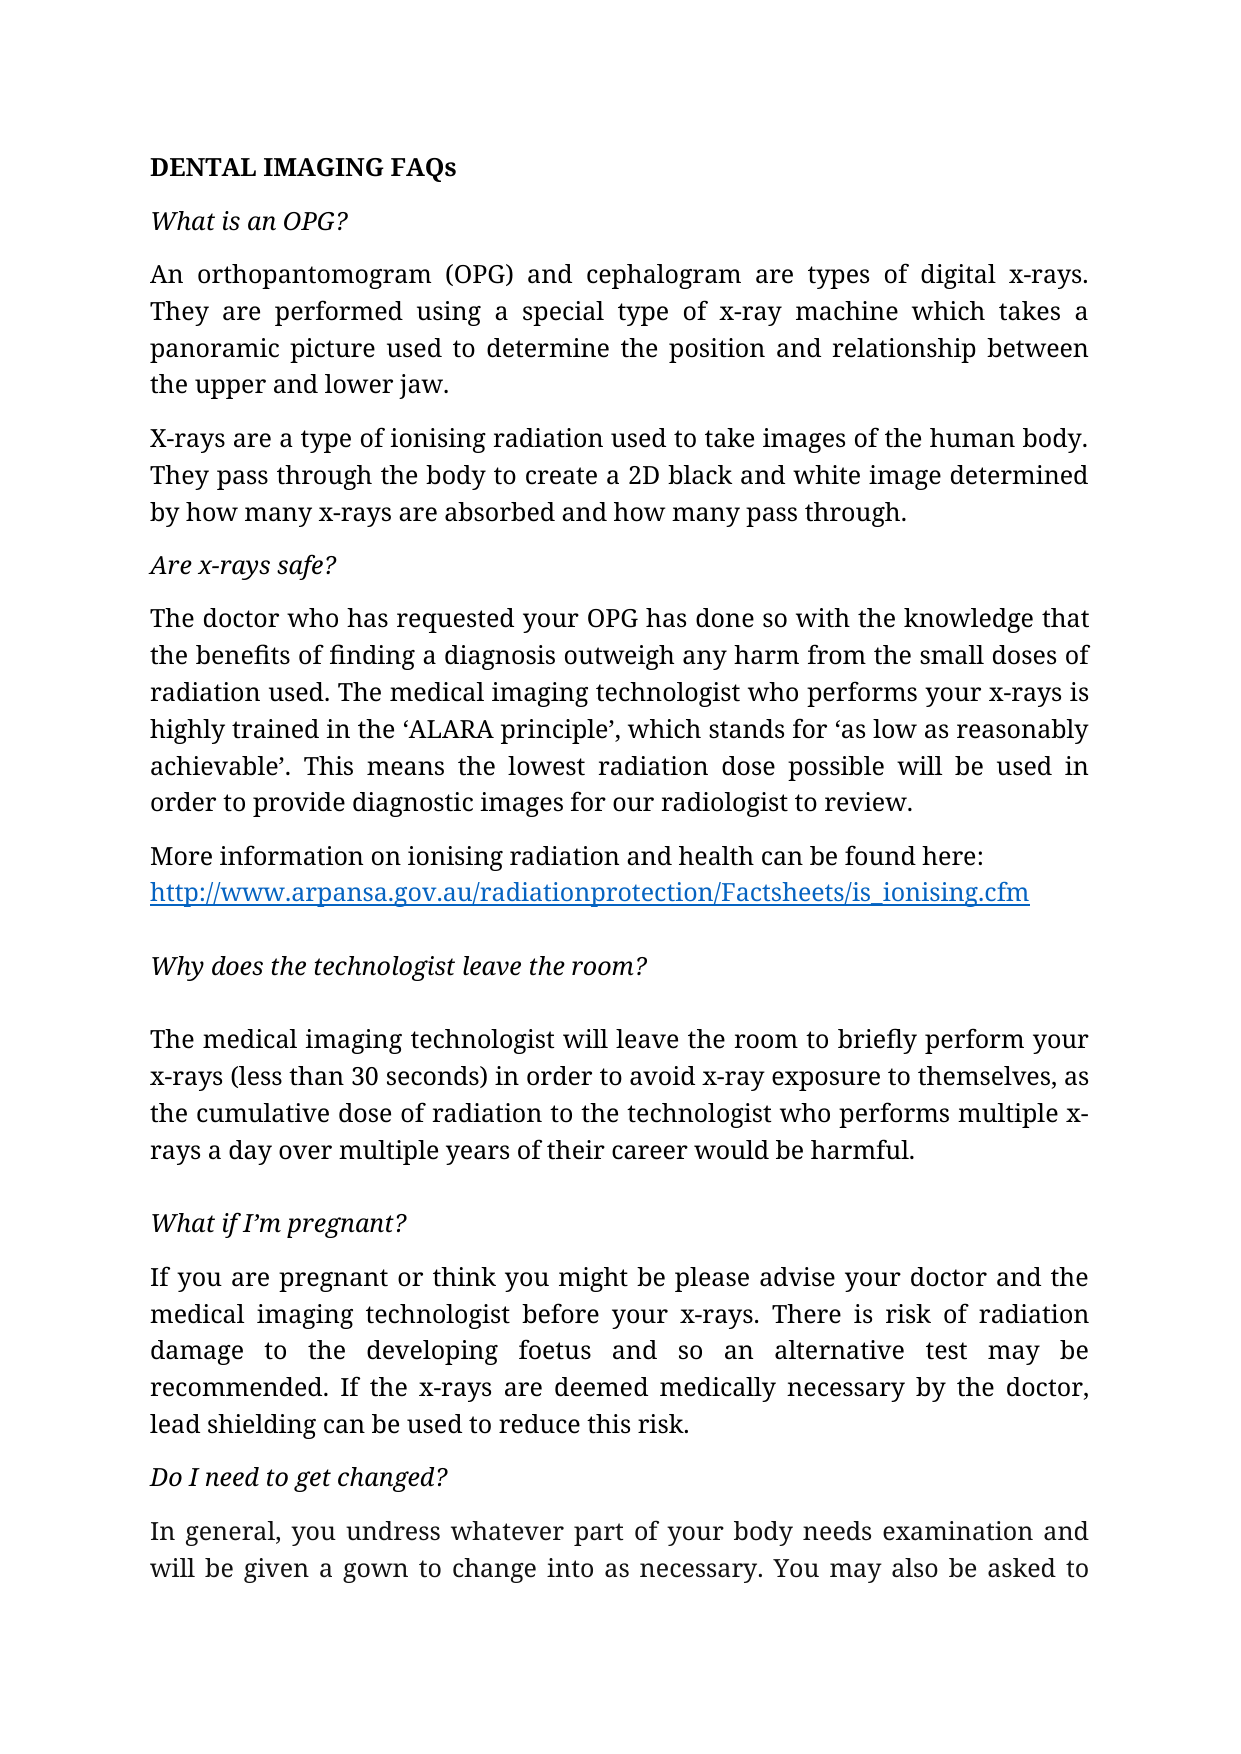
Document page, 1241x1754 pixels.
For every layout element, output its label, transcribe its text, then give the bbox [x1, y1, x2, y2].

text An orthopantomogram (OPG) and cephalogram are types of digital x-rays. They are performed using a special type of x-ray machine which takes a panoramic picture used to determine the position and relationship between the upper and lower jaw. [150, 257, 1090, 401]
text If you are pregnant or think you might be please advise your doctor and the medical imaging technologist before your x-rays. There is risk of radiation damage to the developing foetus and so an alternative test may be recommended. If the x-rays are deemed medically necessary by the doctor, lead shielding can be used to reduce this risk. [150, 1259, 1090, 1441]
text Do I need to get changed? [150, 1460, 1090, 1494]
text The medical imaging technologist will leave the room to briefly perform your x-rays (less than 30 seconds) in order to avoid x-ray exposure to themselves, as the cumulative dose of radiation to the technologist who performs multiple x-rays a day over multiple years of their career would be harmful. [150, 1022, 1090, 1167]
text What if I’m pregnant? [150, 1206, 1090, 1240]
text What is an OPG? [150, 203, 1090, 237]
text Are x-rays safe? [150, 548, 1090, 582]
text More information on ionising radiation and health can be found here: [150, 838, 1090, 872]
text X-rays are a type of ionising radiation used to take images of the human body. They pass through the body to create a 2D black and white image determined by how many x-rays are absorbed and how many pass through. [150, 421, 1090, 528]
text http://www.arpansa.gov.au/radiationprotection/Factsheets/is_ionising.cfm [150, 875, 1090, 909]
text DENTAL IMAGING FAQs [150, 150, 1090, 184]
text The doctor who has requested your OPG has done so with the knowledge that the benefits of finding a diagnosis outweigh any harm from the small doses of radiation used. The medical imaging technologist who performs your x-rays is highly trained in the ‘ALARA principle’, which stands for ‘as low as reasonably achievable’. This means the lowest radiation dose possible will be used in order to provide diagnostic images for our radiologist to review. [150, 601, 1090, 819]
text Why does the technologist leave the room? [150, 949, 1090, 983]
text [150, 1513, 1090, 1584]
